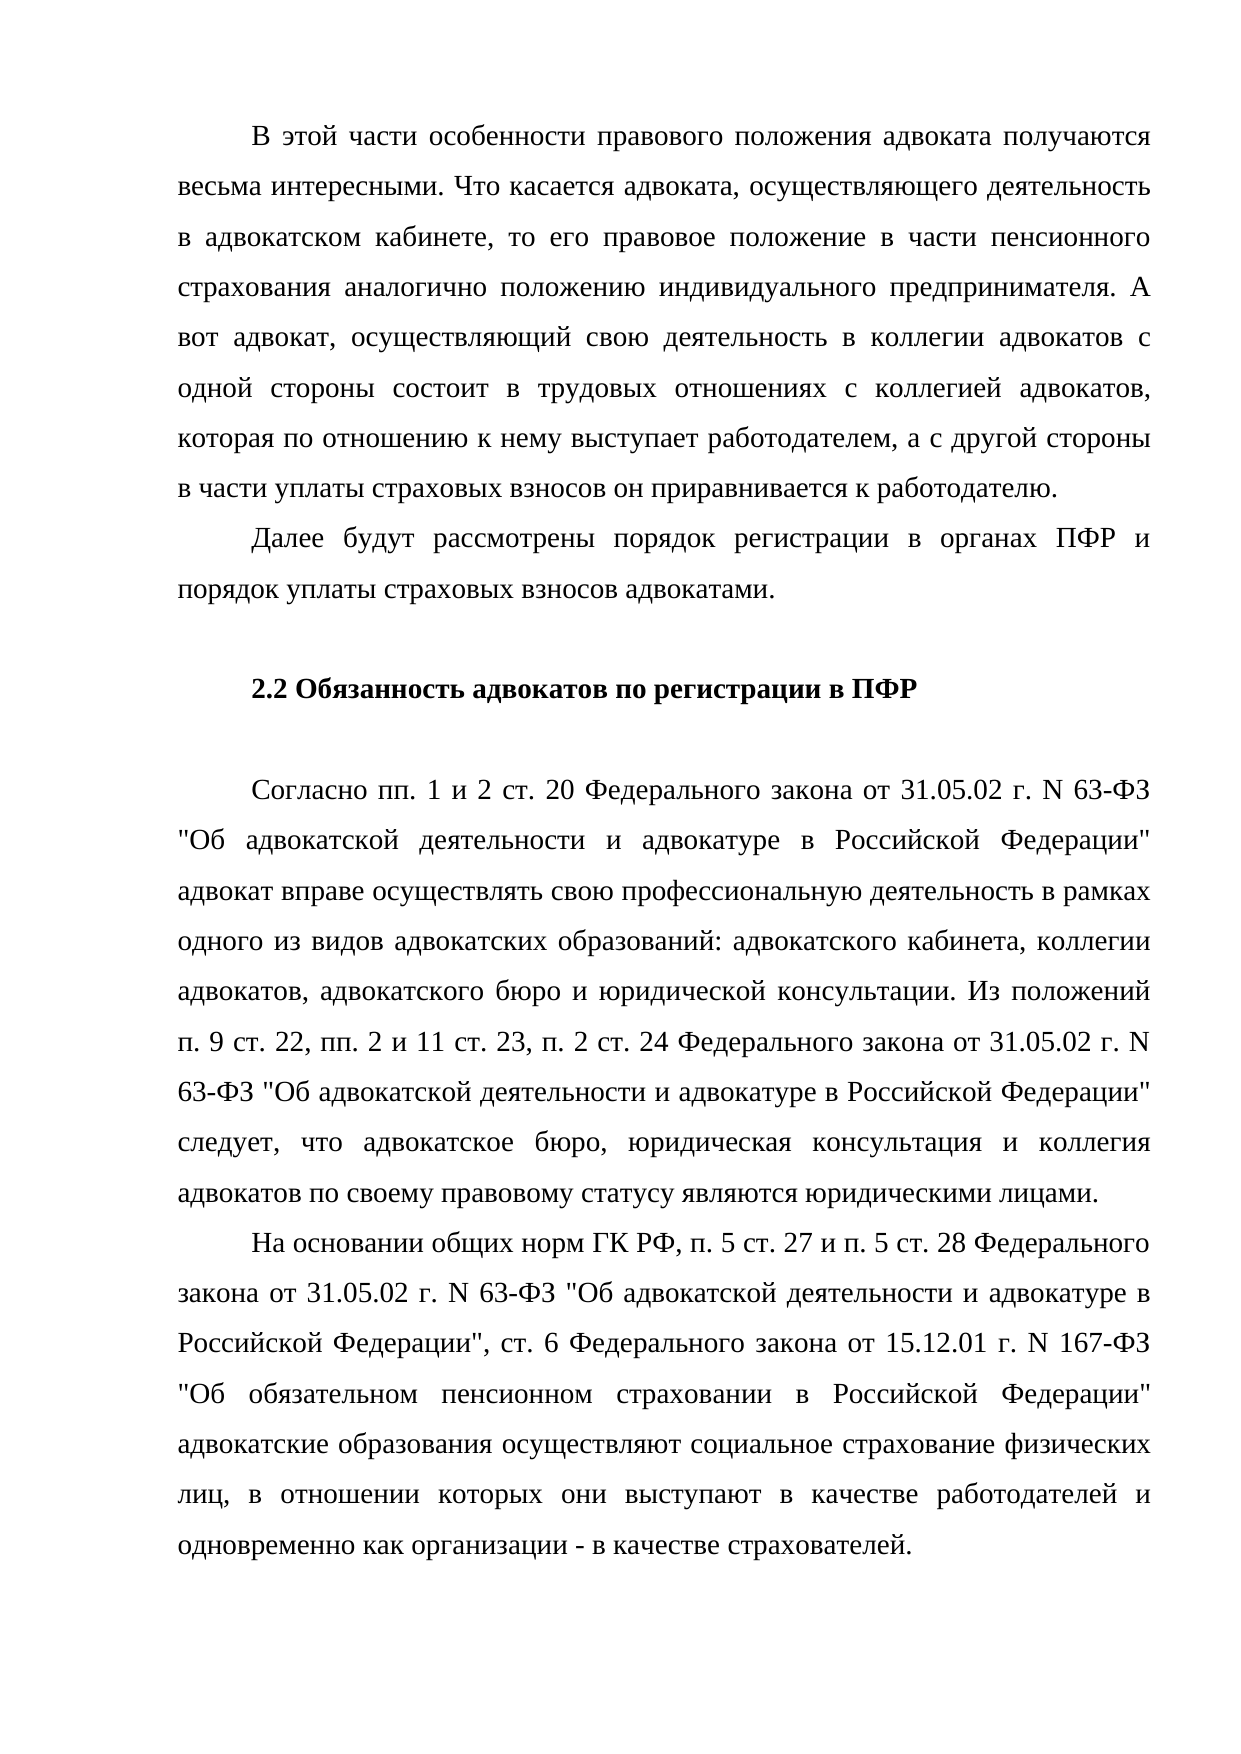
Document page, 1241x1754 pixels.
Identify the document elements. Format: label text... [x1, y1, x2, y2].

text На основании общих норм ГК РФ, п. 5 ст. 27 и п. 5 ст. 28 Федерального закона от 31.05.02 г. N 63-ФЗ "Об адвокатской деятельности и адвокатуре в Российской Федерации", ст. 6 Федерального закона от 15.12.01 г. N 167-ФЗ "Об обязательном пенсионном страховании в Российской Федерации" адвокатские образования осуществляют социальное страхование физических лиц, в отношении которых они выступают в качестве работодателей и одновременно как организации - в качестве страхователей. [177, 1225, 1152, 1560]
text Согласно пп. 1 и 2 ст. 20 Федерального закона от 31.05.02 г. N 63-ФЗ "Об адвокатской деятельности и адвокатуре в Российской Федерации" адвокат вправе осуществлять свою профессиональную деятельность в рамках одного из видов адвокатских образований: адвокатского кабинета, коллегии адвокатов, адвокатского бюро и юридической консультации. Из положений п. 9 ст. 22, пп. 2 и 11 ст. 23, п. 2 ст. 24 Федерального закона от 31.05.02 г. N 63-ФЗ "Об адвокатской деятельности и адвокатуре в Российской Федерации" следует, что адвокатское бюро, юридическая консультация и коллегия адвокатов по своему правовому статусу являются юридическими лицами. [177, 772, 1152, 1208]
text В этой части особенности правового положения адвоката получаются весьма интересными. Что касается адвоката, осуществляющего деятельность в адвокатском кабинете, то его правовое положение в части пенсионного страхования аналогично положению индивидуального предпринимателя. А вот адвокат, осуществляющий свою деятельность в коллегии адвокатов с одной стороны состоит в трудовых отношениях с коллегией адвокатов, которая по отношению к нему выступает работодателем, а с другой стороны в части уплаты страховых взносов он приравнивается к работодателю. [177, 118, 1152, 504]
text Далее будут рассмотрены порядок регистрации в органах ПФР и порядок уплаты страховых взносов адвокатами. [177, 521, 1152, 604]
subtitle 2.2 Обязанность адвокатов по регистрации в ПФР [177, 672, 1152, 705]
